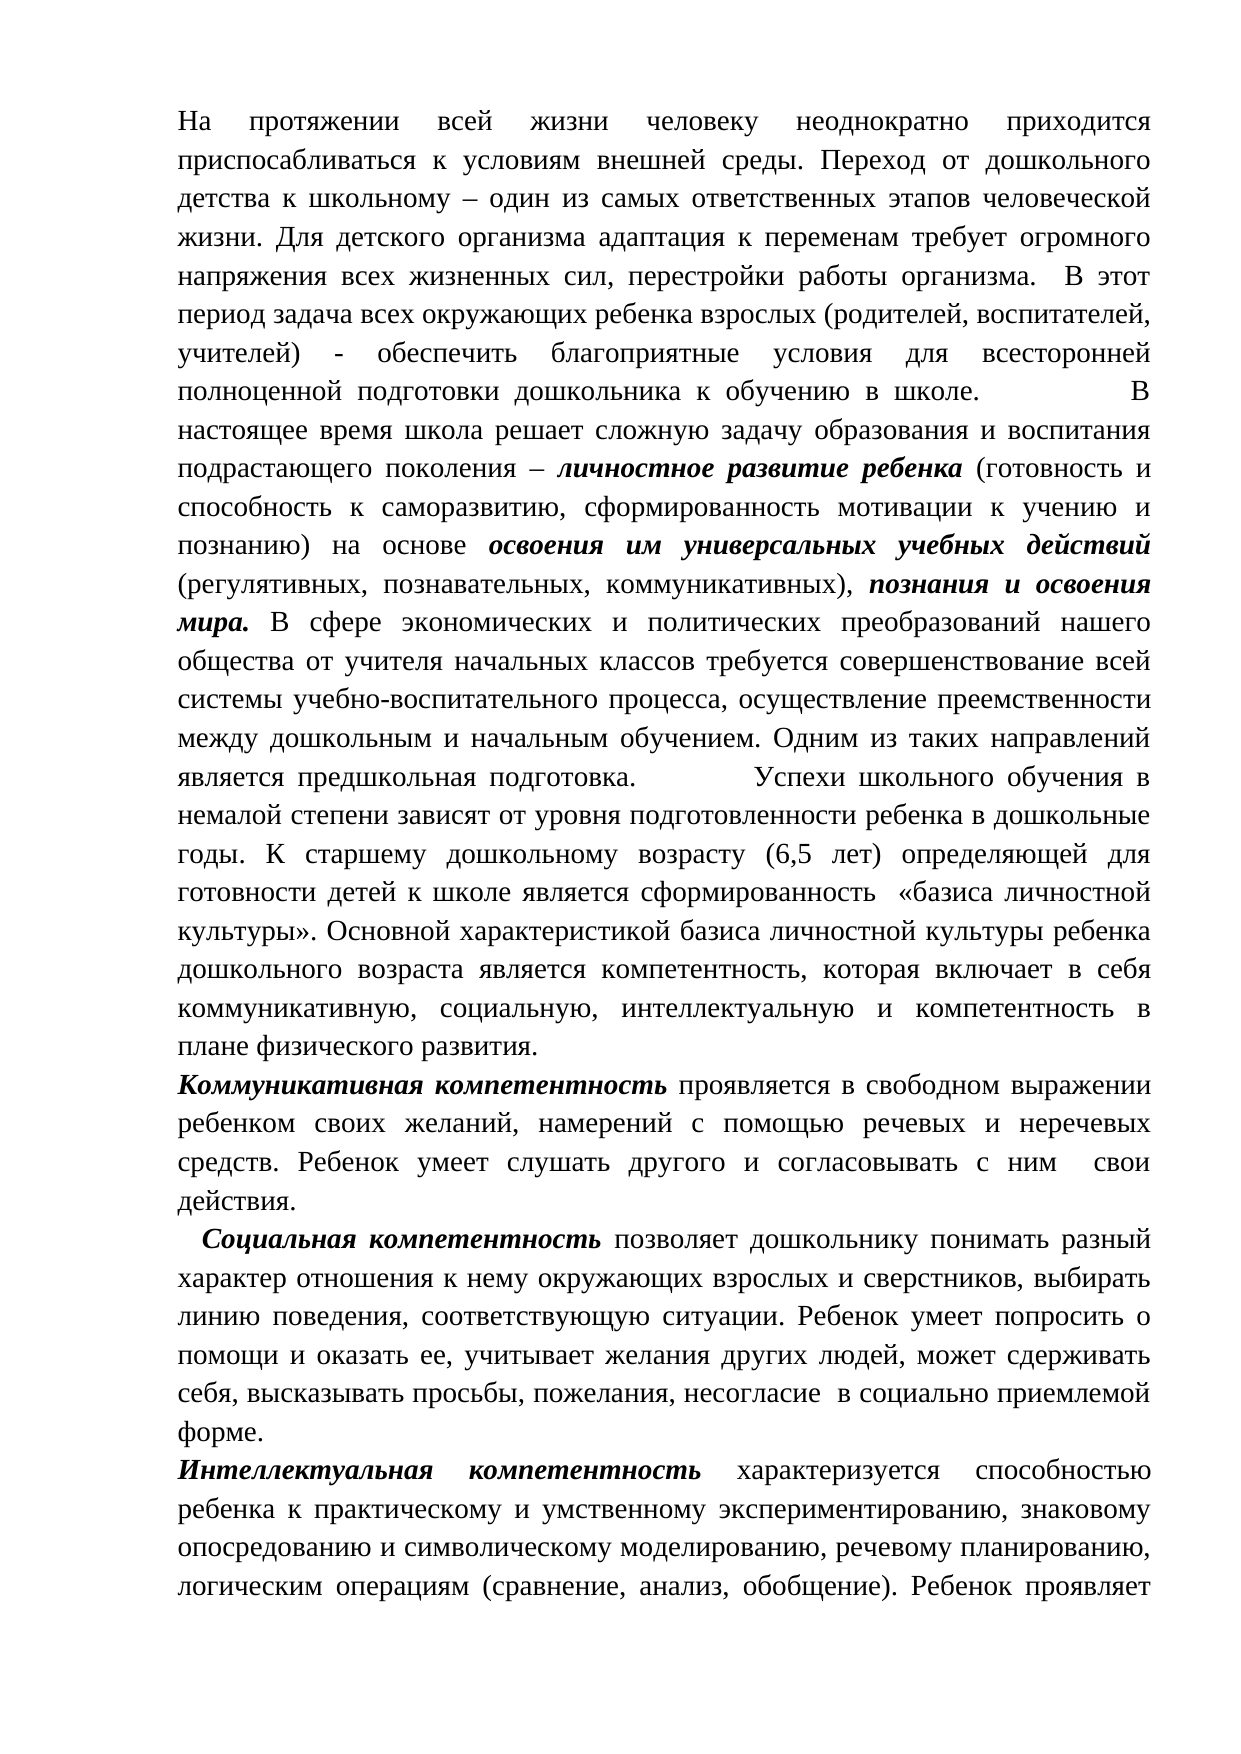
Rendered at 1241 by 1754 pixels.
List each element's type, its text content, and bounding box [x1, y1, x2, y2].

text Коммуникативная компетентность проявляется в свободном выражении ребенком своих желаний, намерений с помощью речевых и неречевых средств. Ребенок умеет слушать другого и согласовывать с ним свои действия. [177, 1067, 1152, 1216]
text На протяжении всей жизни человеку неоднократно приходится приспосабливаться к условиям внешней среды. Переход от дошкольного детства к школьному – один из самых ответственных этапов человеческой жизни. Для детского организма адаптация к переменам требует огромного напряжения всех жизненных сил, перестройки работы организма. В этот период задача всех окружающих ребенка взрослых (родителей, воспитателей, учителей) - обеспечить благоприятные условия для всесторонней полноценной подготовки дошкольника к обучению в школе. В настоящее время школа решает сложную задачу образования и воспитания подрастающего поколения – личностное развитие ребенка (готовность и способность к саморазвитию, сформированность мотивации к учению и познанию) на основе освоения им универсальных учебных действий (регулятивных, познавательных, коммуникативных), познания и освоения мира. В сфере экономических и политических преобразований нашего общества от учителя начальных классов требуется совершенствование всей системы учебно-воспитательного процесса, осуществление преемственности между дошкольным и начальным обучением. Одним из таких направлений является предшкольная подготовка. Успехи школьного обучения в немалой степени зависят от уровня подготовленности ребенка в дошкольные годы. К старшему дошкольному возрасту (6,5 лет) определяющей для готовности детей к школе является сформированность «базиса личностной культуры». Основной характеристикой базиса личностной культуры ребенка дошкольного возраста является компетентность, которая включает в себя коммуникативную, социальную, интеллектуальную и компетентность в плане физического развития. [177, 103, 1152, 1062]
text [177, 1452, 1152, 1602]
text Социальная компетентность позволяет дошкольнику понимать разный характер отношения к нему окружающих взрослых и сверстников, выбирать линию поведения, соответствующую ситуации. Ребенок умеет попросить о помощи и оказать ее, учитывает желания других людей, может сдерживать себя, высказывать просьбы, пожелания, несогласие в социально приемлемой форме. [177, 1221, 1152, 1447]
